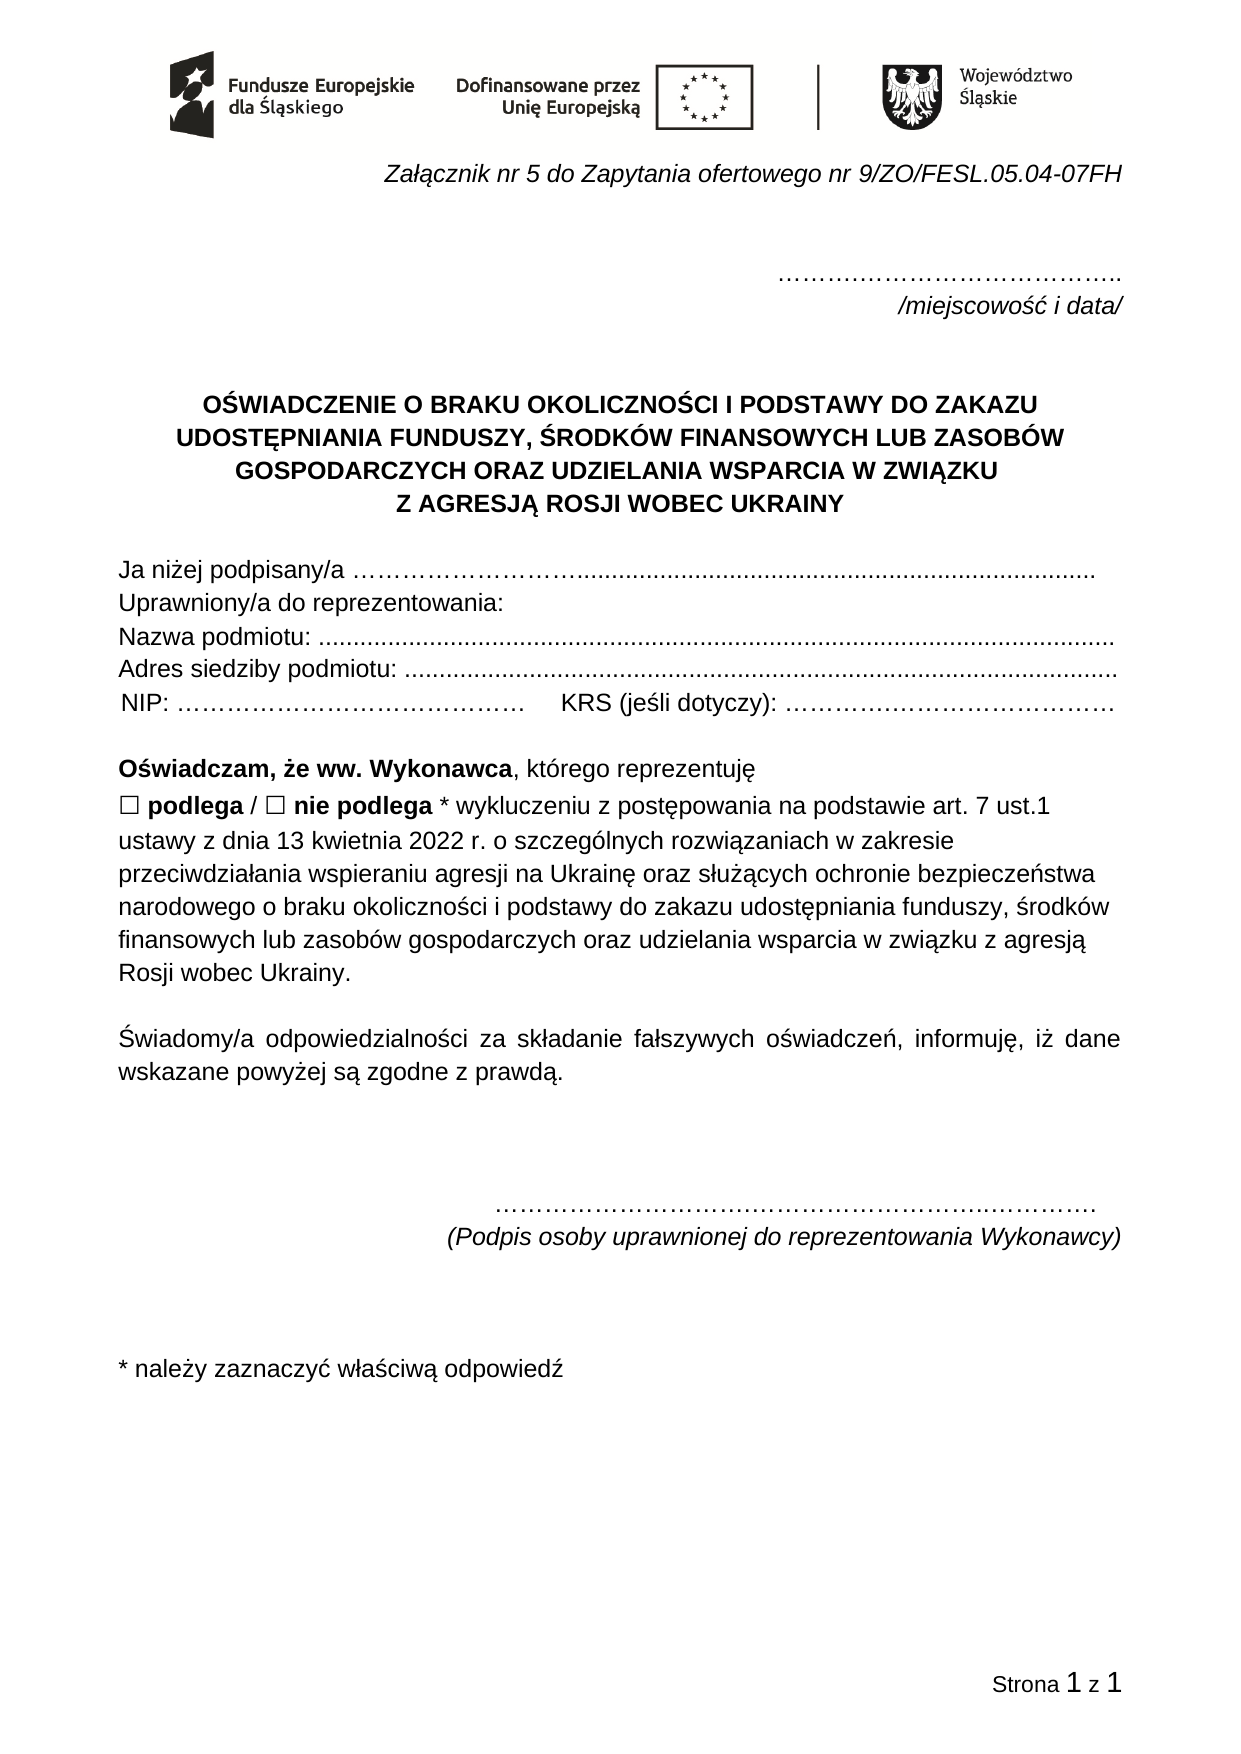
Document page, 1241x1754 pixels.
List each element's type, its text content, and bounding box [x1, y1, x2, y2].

text Świadomy/a odpowiedzialności za składanie fałszywych oświadczeń, informuję, iż dane wskazane powyżej są zgodne z prawdą. [118, 1024, 1122, 1086]
text Uprawniony/a do reprezentowania: [118, 588, 1122, 617]
text OŚWIADCZENIE O BRAKU OKOLICZNOŚCI I PODSTAWY DO ZAKAZU UDOSTĘPNIANIA FUNDUSZY, ŚRODKÓW FINANSOWYCH LUB ZASOBÓW GOSPODARCZYCH ORAZ UDZIELANIA WSPARCIA W ZWIĄZKU Z AGRESJĄ ROSJI WOBEC UKRAINY [118, 390, 1122, 518]
text * należy zaznaczyć właściwą odpowiedź [118, 1354, 1122, 1383]
text Ja niżej podpisany/a ………………………........................................................................... [118, 555, 1122, 584]
text NIP: …………………………………… KRS (jeśli dotyczy): ………….……………………… [121, 687, 1122, 716]
text Oświadczam, że ww. Wykonawca, którego reprezentuję ☐ podlega / ☐ nie podlega * wykluczeniu z postępowania na podstawie art. 7 ust.1 ustawy z dnia 13 kwietnia 2022 r. o szczególnych rozwiązaniach w zakresie przeciwdziałania wspieraniu agresji na Ukrainę oraz służących ochronie bezpieczeństwa narodowego o braku okoliczności i podstawy do zakazu udostępniania funduszy, środków finansowych lub zasobów gospodarczych oraz udzielania wsparcia w związku z agresją Rosji wobec Ukrainy. [118, 753, 1122, 987]
text ………………………….………………………..…………. [162, 1189, 1122, 1218]
text (Podpis osoby uprawnionej do reprezentowania Wykonawcy) [118, 1222, 1122, 1251]
text Nazwa podmiotu: ................................................................................................................... [118, 621, 1122, 650]
text Adres siedziby podmiotu: ....................................................................................................... [118, 654, 1122, 683]
picture [148, 29, 1093, 160]
list ……….………………………….. [118, 258, 1122, 287]
list /miejscowość i data/ [118, 291, 1122, 320]
text Załącznik nr 5 do Zapytania ofertowego nr 9/ZO/FESL.05.04-07FH [118, 159, 1122, 188]
